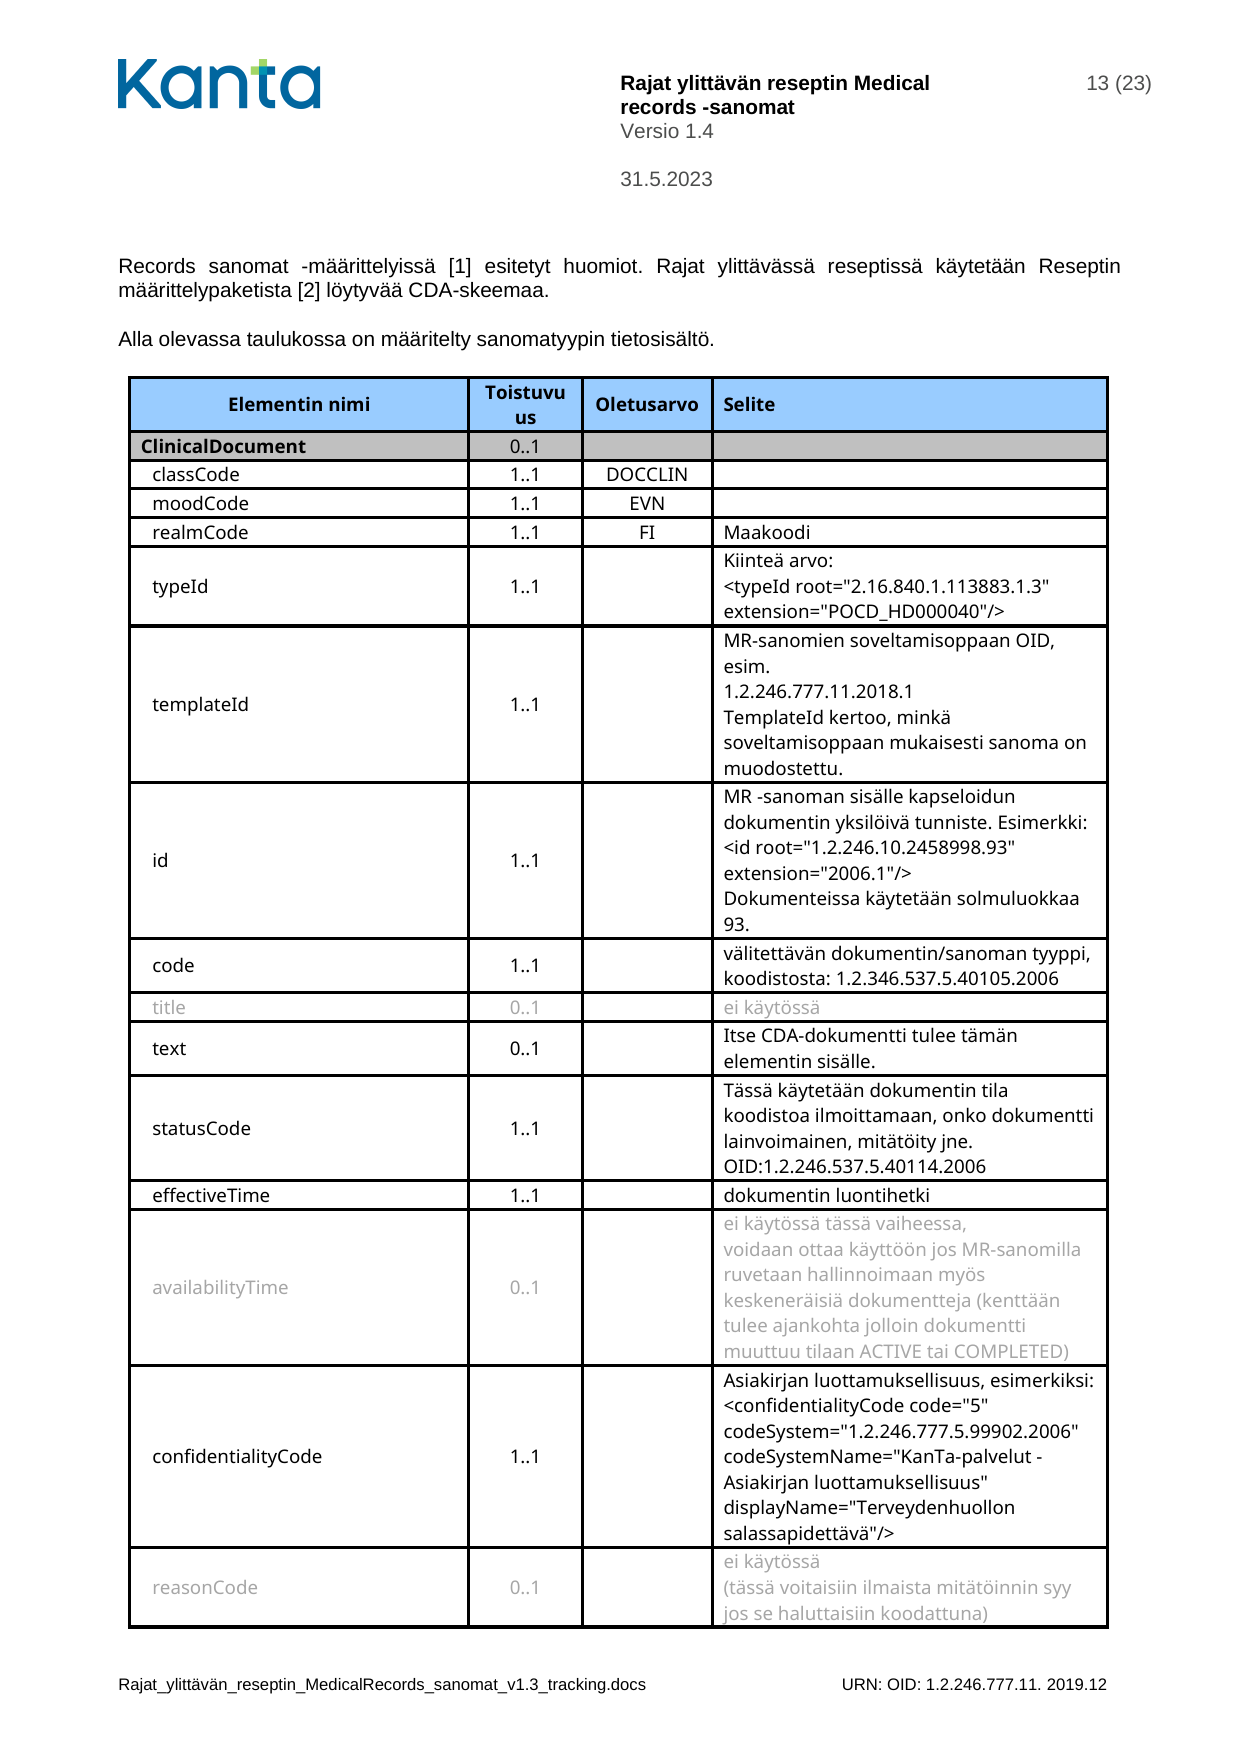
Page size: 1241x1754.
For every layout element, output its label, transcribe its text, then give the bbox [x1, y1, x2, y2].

table_cell 1..1 [470, 784, 581, 937]
table_cell 0..1 [470, 1211, 581, 1364]
table_cell [584, 994, 711, 1019]
table_cell 0..1 [470, 1023, 581, 1074]
table_cell Tässä käytetään dokumentin tila koodistoa ilmoittamaan, onko dokumentti lainvoimainen, mitätöity jne. OID:1.2.246.537.5.40114.2006 [714, 1077, 1106, 1179]
table_cell 1..1 [470, 1367, 581, 1546]
table_cell 1..1 [470, 462, 581, 487]
table_cell reasonCode [131, 1549, 467, 1625]
table_cell 0..1 [470, 994, 581, 1019]
table_cell [584, 1549, 711, 1625]
table_cell templateId [131, 628, 467, 781]
table_cell [584, 548, 711, 624]
picture [118, 59, 321, 109]
table_cell 0..1 [470, 1549, 581, 1625]
table_cell availabilityTime [131, 1211, 467, 1364]
table_cell välitettävän dokumentin/sanoman tyyppi, koodistosta: 1.2.346.537.5.40105.2006 [714, 940, 1106, 991]
table_cell [584, 1023, 711, 1074]
table_cell [714, 462, 1106, 487]
table_cell [714, 490, 1106, 516]
table_cell 1..1 [470, 1182, 581, 1208]
table_cell title [131, 994, 467, 1019]
table_cell Maakoodi [714, 519, 1106, 544]
table_cell id [131, 784, 467, 937]
table_cell [584, 433, 711, 459]
table_cell [584, 628, 711, 781]
table_cell [584, 940, 711, 991]
table_cell [584, 1077, 711, 1179]
table_header Selite [714, 379, 1106, 430]
table_cell code [131, 940, 467, 991]
table_cell moodCode [131, 490, 467, 516]
table_cell effectiveTime [131, 1182, 467, 1208]
table_cell statusCode [131, 1077, 467, 1179]
table_cell 1..1 [470, 1077, 581, 1179]
table_cell 1..1 [470, 628, 581, 781]
text Alla olevassa taulukossa on määritelty sanomatyypin tietosisältö. [118, 327, 1122, 351]
table_cell FI [584, 519, 711, 544]
table_cell confidentialityCode [131, 1367, 467, 1546]
table_cell classCode [131, 462, 467, 487]
table_header Toistuvuus [470, 379, 581, 430]
table_header Elementin nimi [131, 379, 467, 430]
table_cell 0..1 [470, 433, 581, 459]
table_cell MR-sanomien soveltamisoppaan OID, esim. 1.2.246.777.11.2018.1 TemplateId kertoo, minkä soveltamisoppaan mukaisesti sanoma on muodostettu. [714, 628, 1106, 781]
table_cell EVN [584, 490, 711, 516]
table_cell DOCCLIN [584, 462, 711, 487]
table_cell Kiinteä arvo: <typeId root="2.16.840.1.113883.1.3" extension="POCD_HD000040"/> [714, 548, 1106, 624]
table_cell typeId [131, 548, 467, 624]
table_cell Asiakirjan luottamuksellisuus, esimerkiksi: <confidentialityCode code="5" codeSystem="1.2.246.777.5.99902.2006" codeSystemName="KanTa-palvelut - Asiakirjan luottamuksellisuus" displayName="Terveydenhuollon salassapidettävä"/> [714, 1367, 1106, 1546]
table_cell ei käytössä tässä vaiheessa, voidaan ottaa käyttöön jos MR-sanomilla ruvetaan hallinnoimaan myös keskeneräisiä dokumentteja (kenttään tulee ajankohta jolloin dokumentti muuttuu tilaan ACTIVE tai COMPLETED) [714, 1211, 1106, 1364]
table_cell ei käytössä [714, 994, 1106, 1019]
table_header Oletusarvo [584, 379, 711, 430]
table_cell [584, 784, 711, 937]
table_cell 1..1 [470, 519, 581, 544]
table_cell MR -sanoman sisälle kapseloidun dokumentin yksilöivä tunniste. Esimerkki: <id root="1.2.246.10.2458998.93" extension="2006.1"/> Dokumenteissa käytetään solmuluokkaa 93. [714, 784, 1106, 937]
table_cell text [131, 1023, 467, 1074]
table_cell Itse CDA-dokumentti tulee tämän elementin sisälle. [714, 1023, 1106, 1074]
table_cell [714, 433, 1106, 459]
table_cell dokumentin luontihetki [714, 1182, 1106, 1208]
table_cell realmCode [131, 519, 467, 544]
table_cell 1..1 [470, 548, 581, 624]
table_cell 1..1 [470, 490, 581, 516]
table_cell [584, 1182, 711, 1208]
table_cell 1..1 [470, 940, 581, 991]
table_cell [584, 1367, 711, 1546]
table_cell ei käytössä (tässä voitaisiin ilmaista mitätöinnin syy jos se haluttaisiin koodattuna) [714, 1549, 1106, 1625]
table_cell ClinicalDocument [131, 433, 467, 459]
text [118, 254, 1122, 302]
table_cell [584, 1211, 711, 1364]
